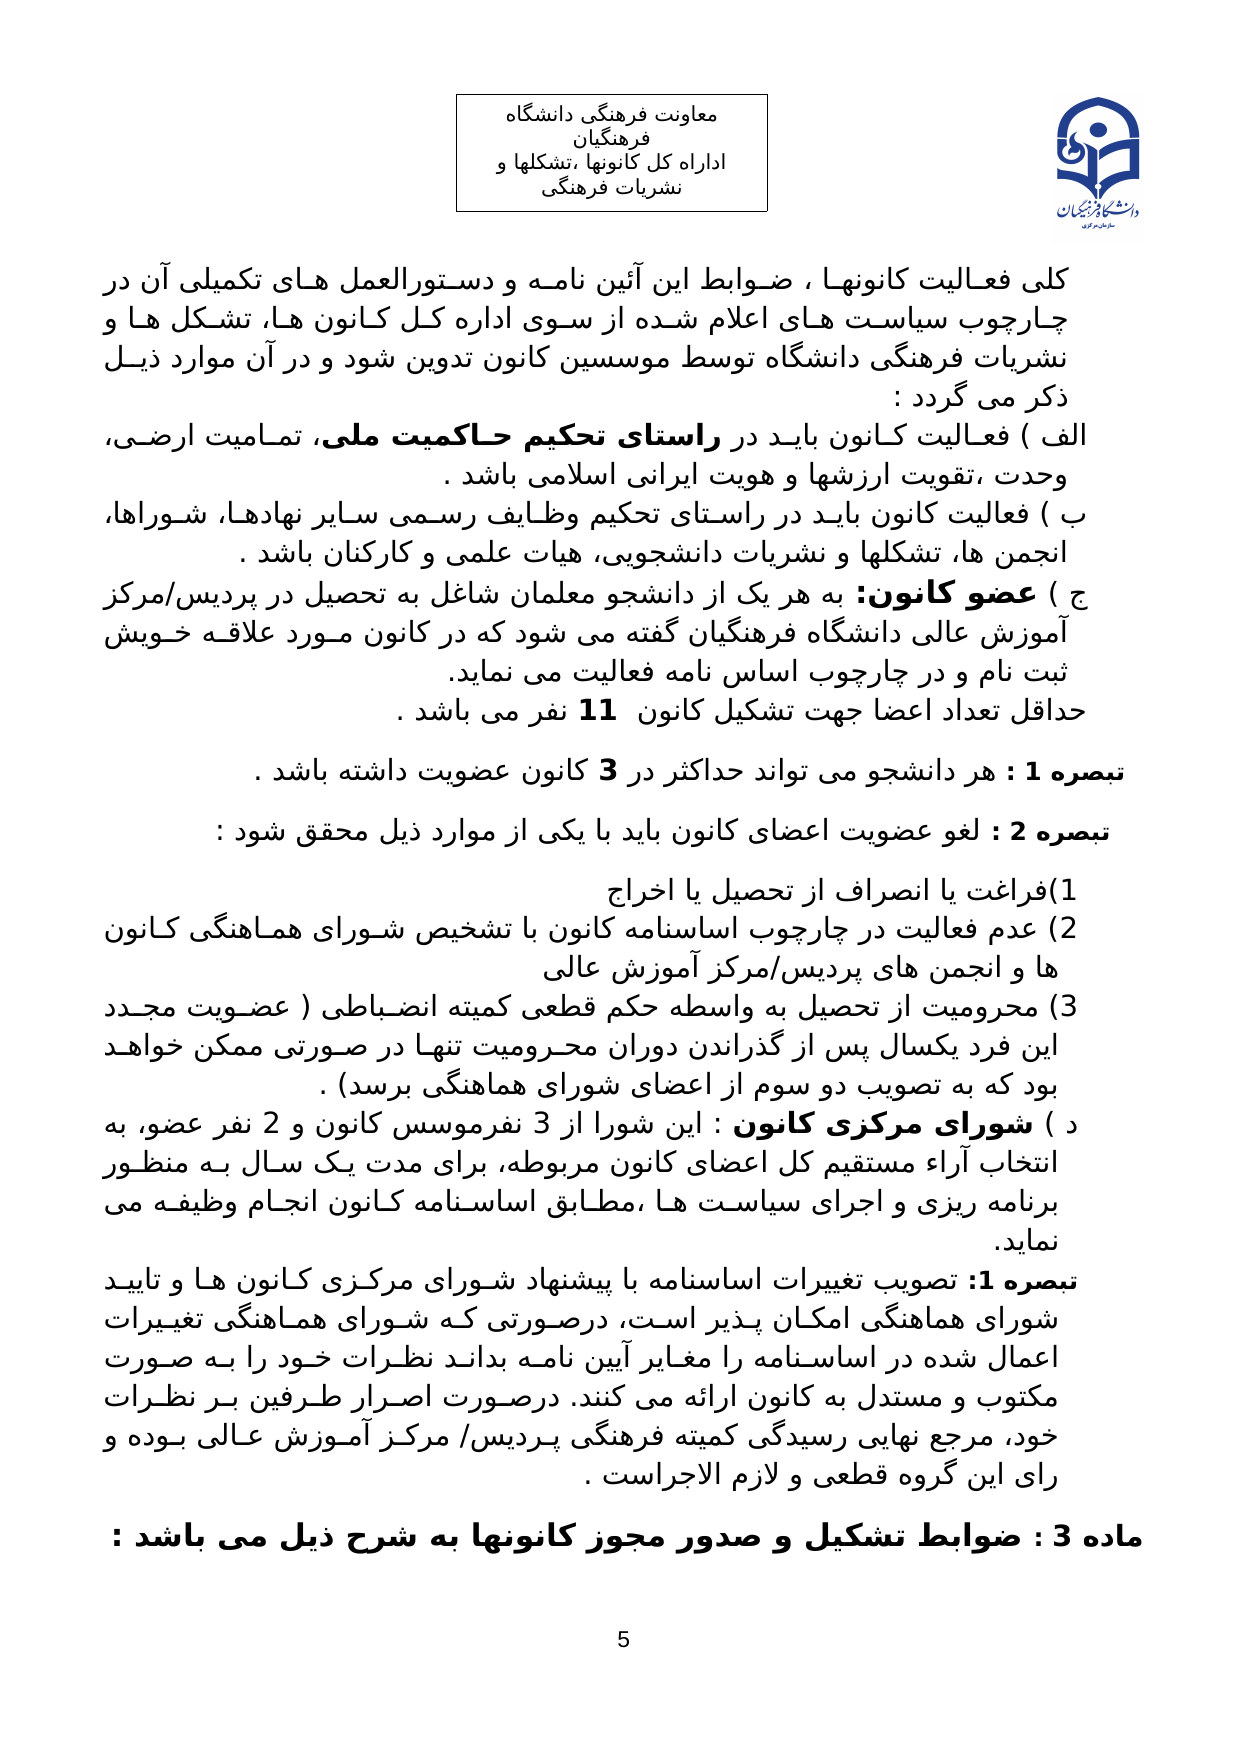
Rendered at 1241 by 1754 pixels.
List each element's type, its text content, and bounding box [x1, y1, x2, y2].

list 3) محرومیت از تحصیل به واسطه حکم قطعی کمیته انضباطی ( عضویت مجدد این فرد یکسال پس از گذراندن دوران محرومیت تنها در صورتی ممکن خواهد بود که به تصویب دو سوم از اعضای شورای هماهنگی برسد) . [103, 990, 1078, 1102]
list حداقل تعداد اعضا جهت تشکیل کانون 11 نفر می باشد . [103, 693, 1087, 727]
list 2) عدم فعالیت در چارچوب اساسنامه کانون با تشخیص شورای هماهنگی کانون ها و انجمن های پردیس/مرکز آموزش عالی [103, 912, 1078, 985]
list تبصره 1: تصویب تغییرات اساسنامه با پیشنهاد شورای مرکزی کانون ها و تایید شورای هماهنگی امکان پذیر است، درصورتی که شورای هماهنگی تغییرات اعمال شده در اساسنامه را مغایر آیین نامه بداند نظرات خود را به صورت مکتوب و مستدل به کانون ارائه می کنند. درصورت اصرار طرفین بر نظرات خود، مرجع نهایی رسیدگی کمیته فرهنگی پردیس/ مرکز آموزش عالی بوده و رای این گروه قطعی و لازم الاجراست . [103, 1262, 1078, 1491]
text تبصره 1 : هر دانشجو می تواند حداکثر در 3 کانون عضویت داشته باشد . [103, 753, 1125, 787]
list د ) شورای مرکزی کانون : این شورا از 3 نفرموسس کانون و 2 نفر عضو، به انتخاب آراء مستقیم کل اعضای کانون مربوطه، برای مدت یک سال به منظور برنامه ریزی و اجرای سیاست ها ،مطابق اساسنامه کانون انجام وظیفه می نماید. [103, 1107, 1078, 1257]
list الف ) فعالیت کانون باید در راستای تحکیم حاکمیت ملی، تمامیت ارضی، وحدت ،تقویت ارزشها و هویت ایرانی اسلامی باشد . [103, 418, 1087, 491]
text تبصره 2 : لغو عضویت اعضای کانون باید با یکی از موارد ذیل محقق شود : [103, 813, 1162, 847]
picture [1051, 93, 1144, 245]
list 1)فراغت یا انصراف از تحصیل یا اخراج [103, 873, 1078, 907]
list ب ) فعالیت کانون باید در راستای تحکیم وظایف رسمی سایر نهادها، شوراها، انجمن ها، تشکلها و نشریات دانشجویی، هیات علمی و کارکنان باشد . [103, 496, 1087, 569]
text ماده 3 : ضوابط تشکیل و صدور مجوز کانونها به شرح ذیل می باشد : [103, 1517, 1144, 1553]
list ج ) عضو کانون: به هر یک از دانشجو معلمان شاغل به تحصیل در پردیس/مرکز آموزش عالی دانشگاه فرهنگیان گفته می شود که در کانون مورد علاقه خویش ثبت نام و در چارچوب اساس نامه فعالیت می نماید. [103, 574, 1087, 688]
